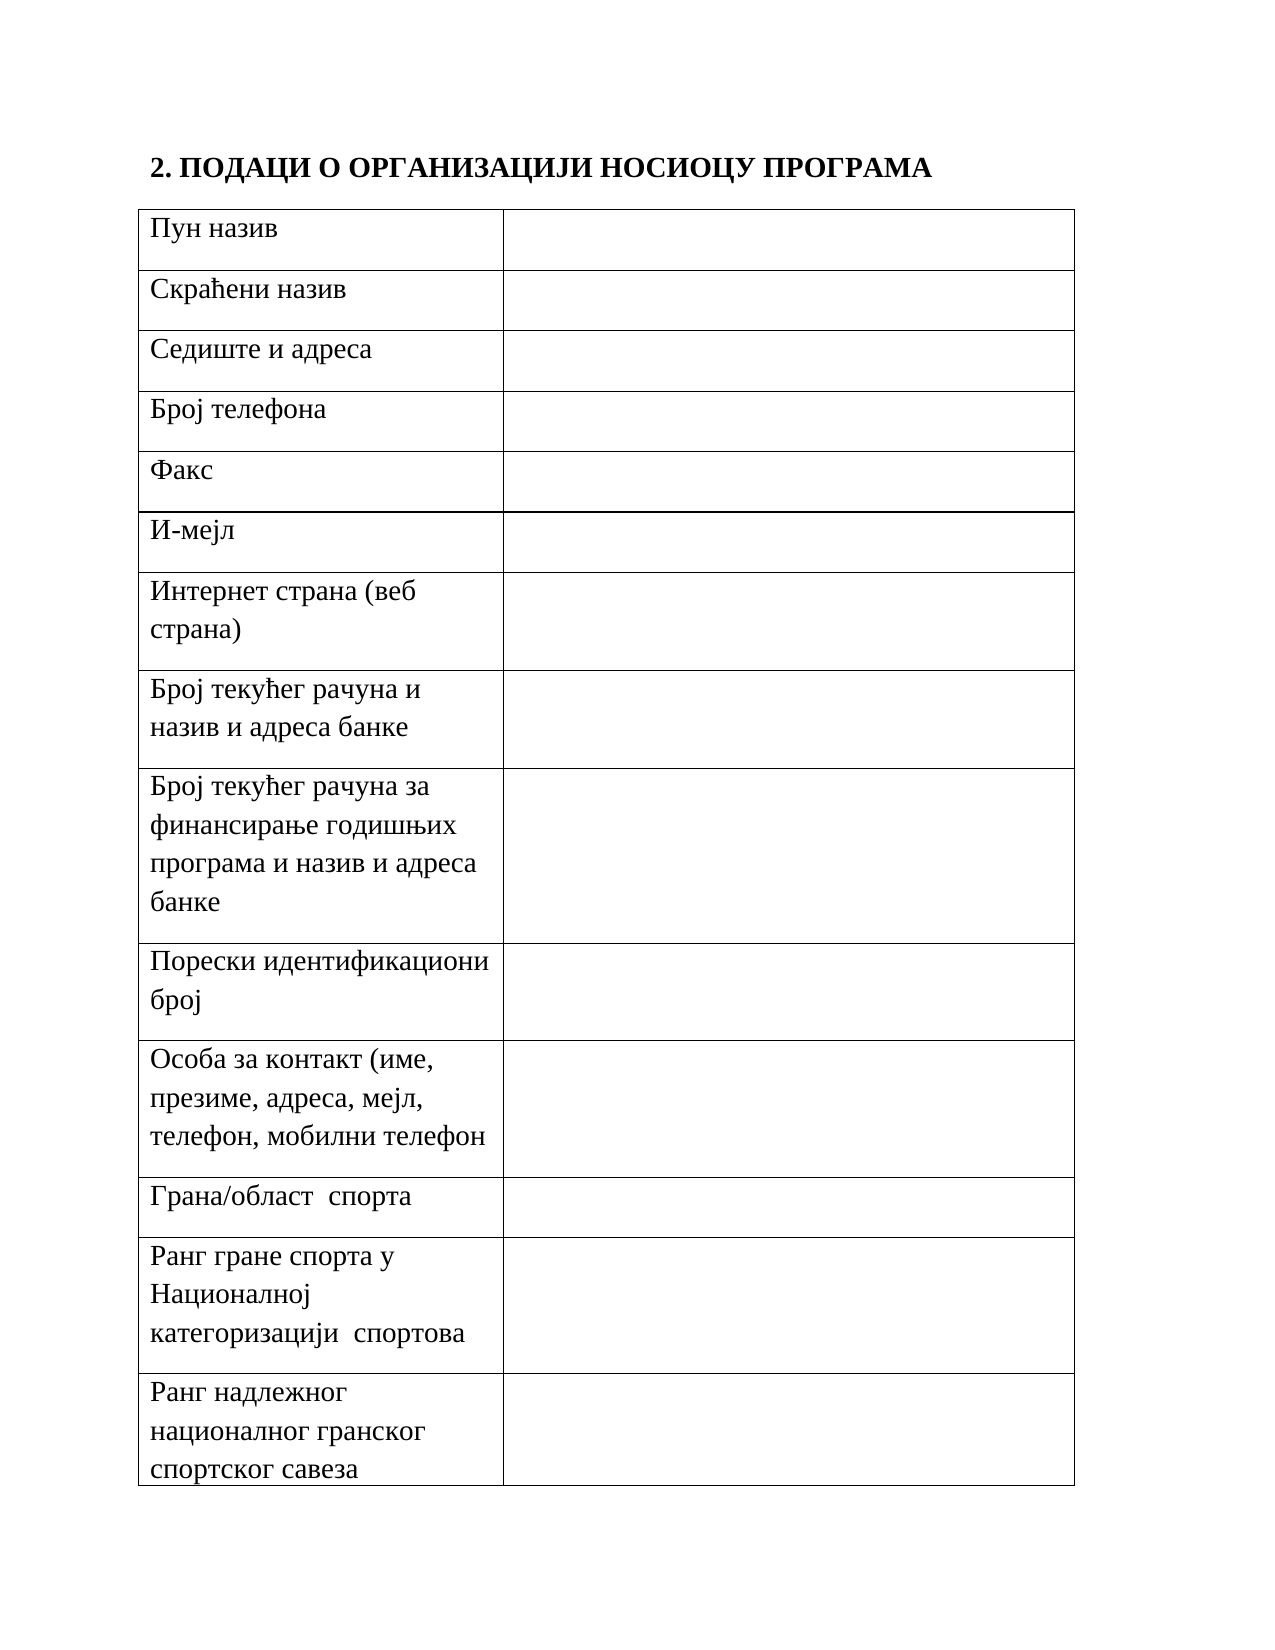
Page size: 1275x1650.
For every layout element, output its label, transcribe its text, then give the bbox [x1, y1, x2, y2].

table_cell Број текућег рачуна за финансирање годишњих програма и назив и адреса банке [139, 769, 503, 942]
table_cell И-мејл [139, 513, 503, 572]
table_cell [504, 1238, 1074, 1373]
table_cell Интернет страна (веб страна) [139, 573, 503, 670]
table_cell [504, 944, 1074, 1040]
table_cell [504, 671, 1074, 767]
table_cell [504, 392, 1074, 451]
table_cell Ранг надлежног националног гранског спортског савеза [139, 1374, 503, 1485]
table_header [504, 210, 1074, 270]
table_header Пун назив [139, 210, 503, 270]
table_cell [504, 1041, 1074, 1177]
table_cell Седиште и адреса [139, 331, 503, 391]
table_cell Порески идентификациони број [139, 944, 503, 1040]
table_cell Ранг гране спорта у Националној категоризацији спортова [139, 1238, 503, 1373]
table_cell [504, 513, 1074, 572]
table_cell [504, 1374, 1074, 1485]
table_cell Број телефона [139, 392, 503, 451]
table_cell [504, 271, 1074, 330]
table_cell Факс [139, 452, 503, 511]
table_cell [504, 331, 1074, 391]
text 2. ПОДАЦИ О ОРГАНИЗАЦИЈИ НОСИОЦУ ПРОГРАМА [150, 150, 1125, 183]
table_cell Особа за контакт (име, презиме, адреса, мејл, телефон, мобилни телефон [139, 1041, 503, 1177]
table_cell [504, 452, 1074, 511]
table_cell Грана/област спорта [139, 1178, 503, 1237]
table_cell Број текућег рачуна и назив и адреса банке [139, 671, 503, 767]
table_cell [504, 1178, 1074, 1237]
table_cell Скраћени назив [139, 271, 503, 330]
table_cell [504, 769, 1074, 942]
table_cell [504, 573, 1074, 670]
